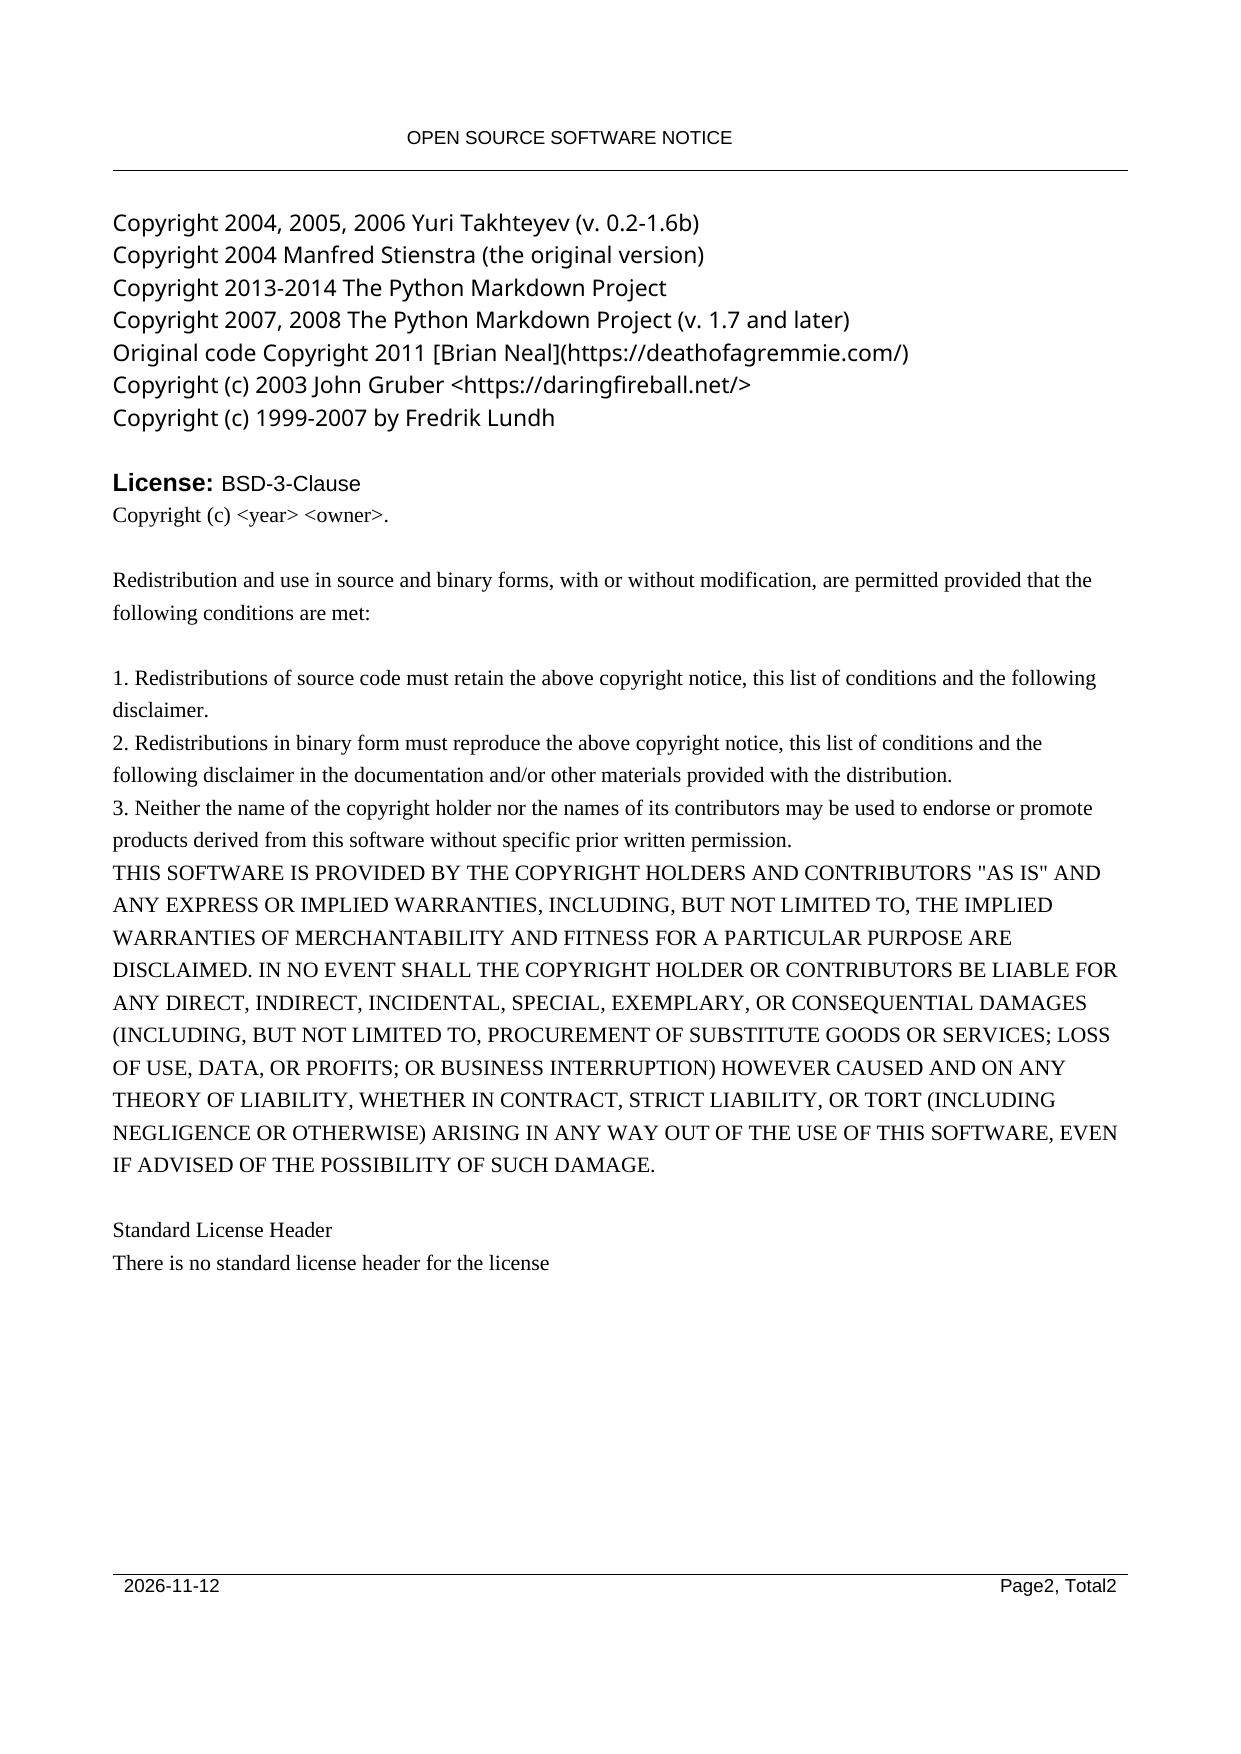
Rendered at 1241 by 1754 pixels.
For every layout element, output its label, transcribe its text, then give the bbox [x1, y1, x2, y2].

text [112, 206, 1128, 466]
text License: BSD-3-Clause [112, 466, 1128, 499]
text Copyright (c) <year> <owner>. Redistribution and use in source and binary forms, with or without modification, are permitted provided that the following conditions are met: 1. Redistributions of source code must retain the above copyright notice, this list of conditions and the following disclaimer. 2. Redistributions in binary form must reproduce the above copyright notice, this list of conditions and the following disclaimer in the documentation and/or other materials provided with the distribution. 3. Neither the name of the copyright holder nor the names of its contributors may be used to endorse or promote products derived from this software without specific prior written permission. THIS SOFTWARE IS PROVIDED BY THE COPYRIGHT HOLDERS AND CONTRIBUTORS "AS IS" AND ANY EXPRESS OR IMPLIED WARRANTIES, INCLUDING, BUT NOT LIMITED TO, THE IMPLIED WARRANTIES OF MERCHANTABILITY AND FITNESS FOR A PARTICULAR PURPOSE ARE DISCLAIMED. IN NO EVENT SHALL THE COPYRIGHT HOLDER OR CONTRIBUTORS BE LIABLE FOR ANY DIRECT, INDIRECT, INCIDENTAL, SPECIAL, EXEMPLARY, OR CONSEQUENTIAL DAMAGES (INCLUDING, BUT NOT LIMITED TO, PROCUREMENT OF SUBSTITUTE GOODS OR SERVICES; LOSS OF USE, DATA, OR PROFITS; OR BUSINESS INTERRUPTION) HOWEVER CAUSED AND ON ANY THEORY OF LIABILITY, WHETHER IN CONTRACT, STRICT LIABILITY, OR TORT (INCLUDING NEGLIGENCE OR OTHERWISE) ARISING IN ANY WAY OUT OF THE USE OF THIS SOFTWARE, EVEN IF ADVISED OF THE POSSIBILITY OF SUCH DAMAGE. Standard License Header There is no standard license header for the license [112, 499, 1128, 1279]
